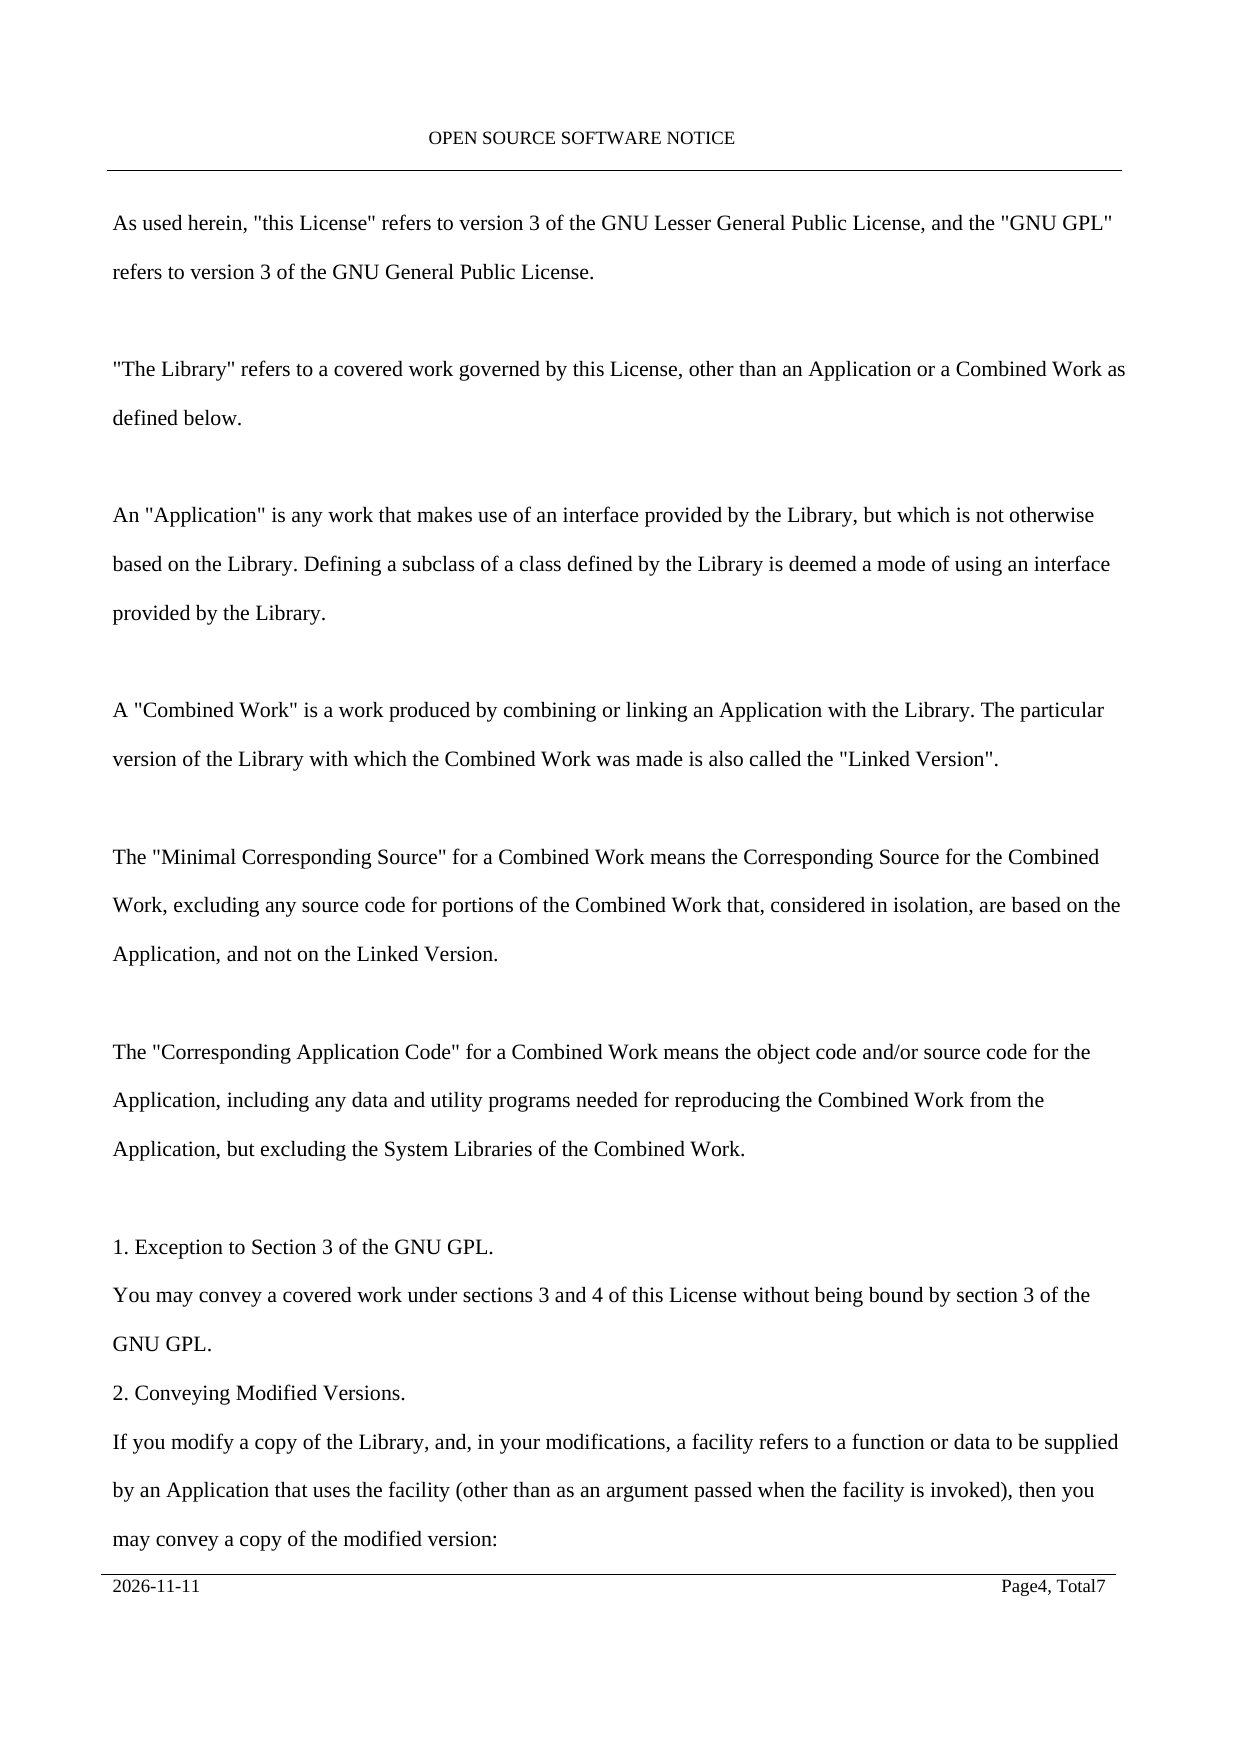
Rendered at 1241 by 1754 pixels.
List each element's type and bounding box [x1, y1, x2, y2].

text [112, 206, 1128, 1555]
